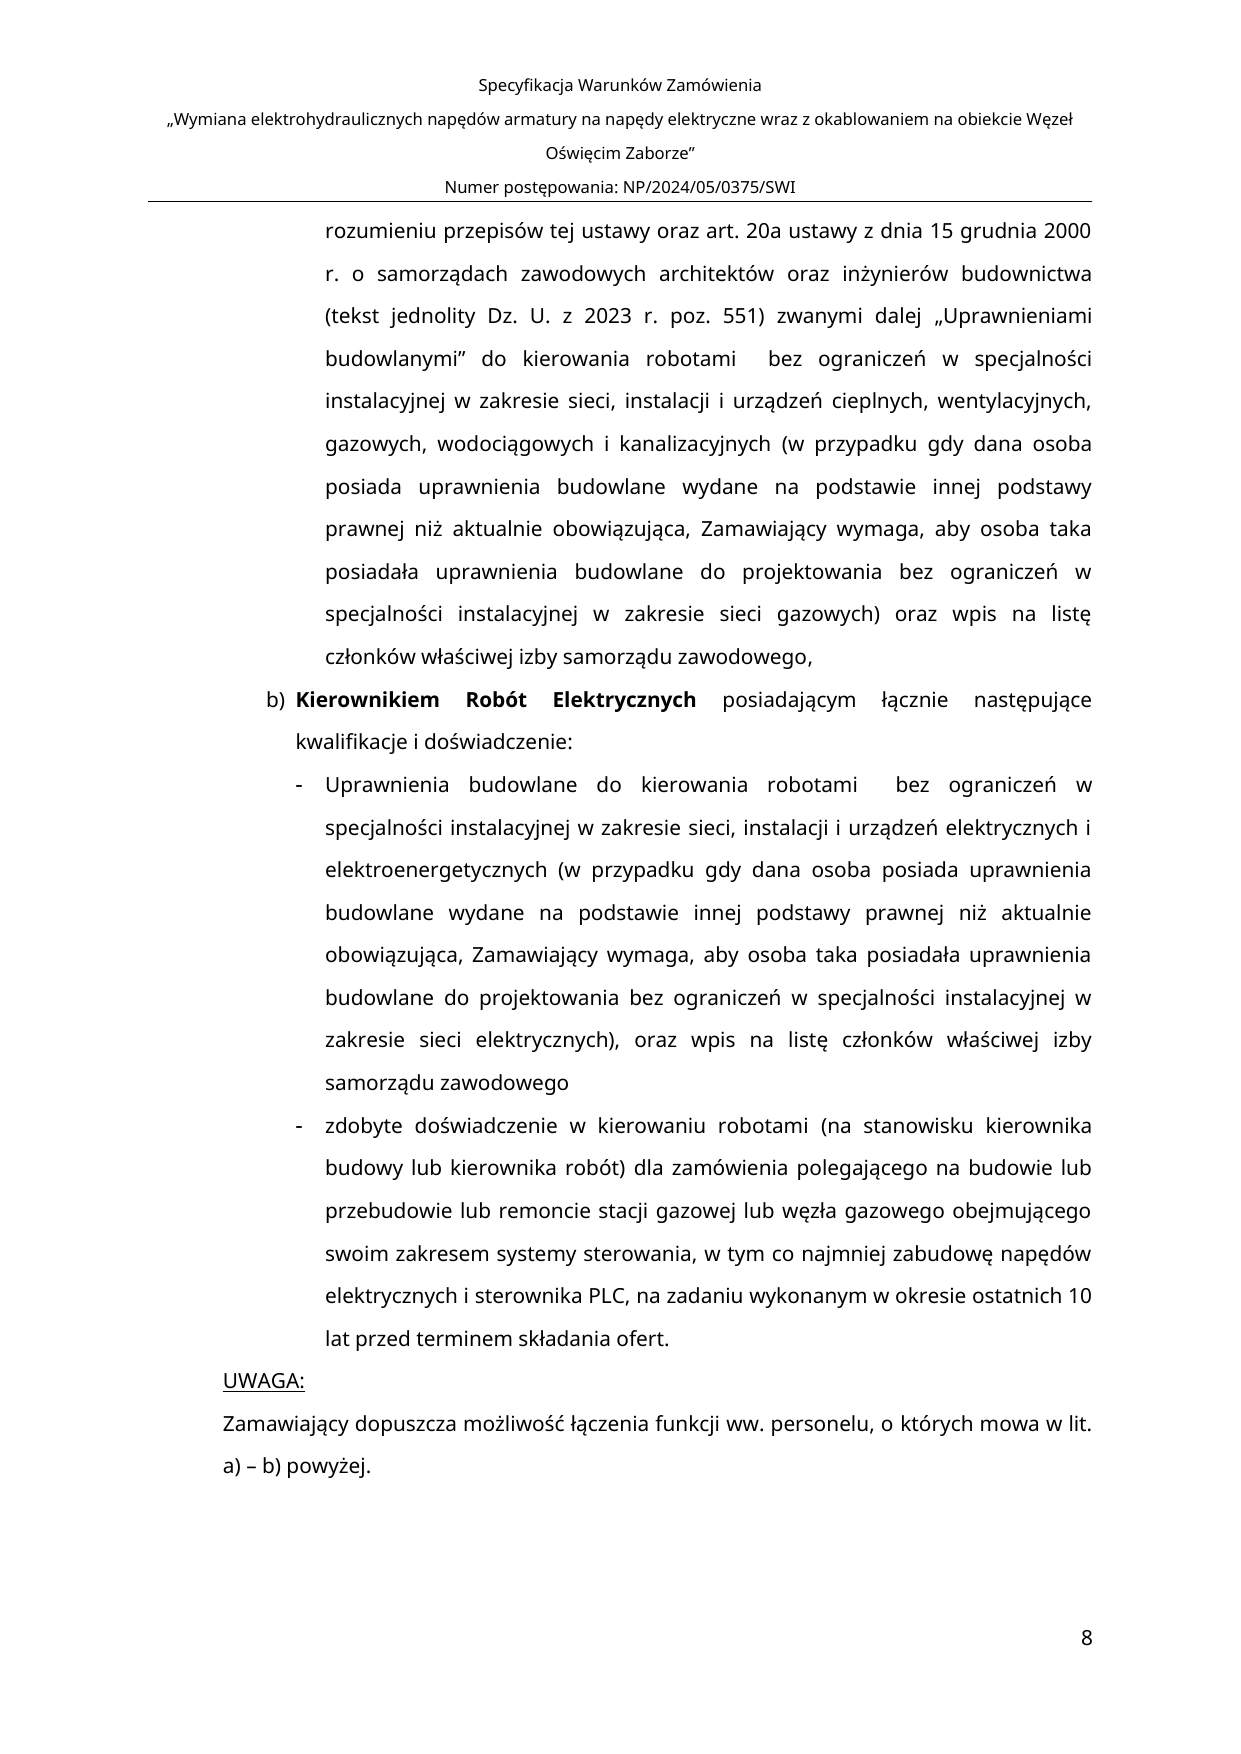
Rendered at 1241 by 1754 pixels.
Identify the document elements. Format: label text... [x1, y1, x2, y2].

list Uprawnienia budowlane do kierowania robotami bez ograniczeń w specjalności instalacyjnej w zakresie sieci, instalacji i urządzeń elektrycznych i elektroenergetycznych (w przypadku gdy dana osoba posiada uprawnienia budowlane wydane na podstawie innej podstawy prawnej niż aktualnie obowiązująca, Zamawiający wymaga, aby osoba taka posiadała uprawnienia budowlane do projektowania bez ograniczeń w specjalności instalacyjnej w zakresie sieci elektrycznych), oraz wpis na listę członków właściwej izby samorządu zawodowego [295, 770, 1092, 1097]
list Zamawiający dopuszcza możliwość łączenia funkcji ww. personelu, o których mowa w lit. a) – b) powyżej. [223, 1409, 1092, 1480]
list UWAGA: [223, 1366, 1092, 1395]
list zdobyte doświadczenie w kierowaniu robotami (na stanowisku kierownika budowy lub kierownika robót) dla zamówienia polegającego na budowie lub przebudowie lub remoncie stacji gazowej lub węzła gazowego obejmującego swoim zakresem systemy sterowania, w tym co najmniej zabudowę napędów elektrycznych i sterownika PLC, na zadaniu wykonanym w okresie ostatnich 10 lat przed terminem składania ofert. [295, 1111, 1092, 1352]
list Kierownikiem Robót Elektrycznych posiadającym łącznie następujące kwalifikacje i doświadczenie: [266, 685, 1092, 756]
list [295, 216, 1092, 671]
